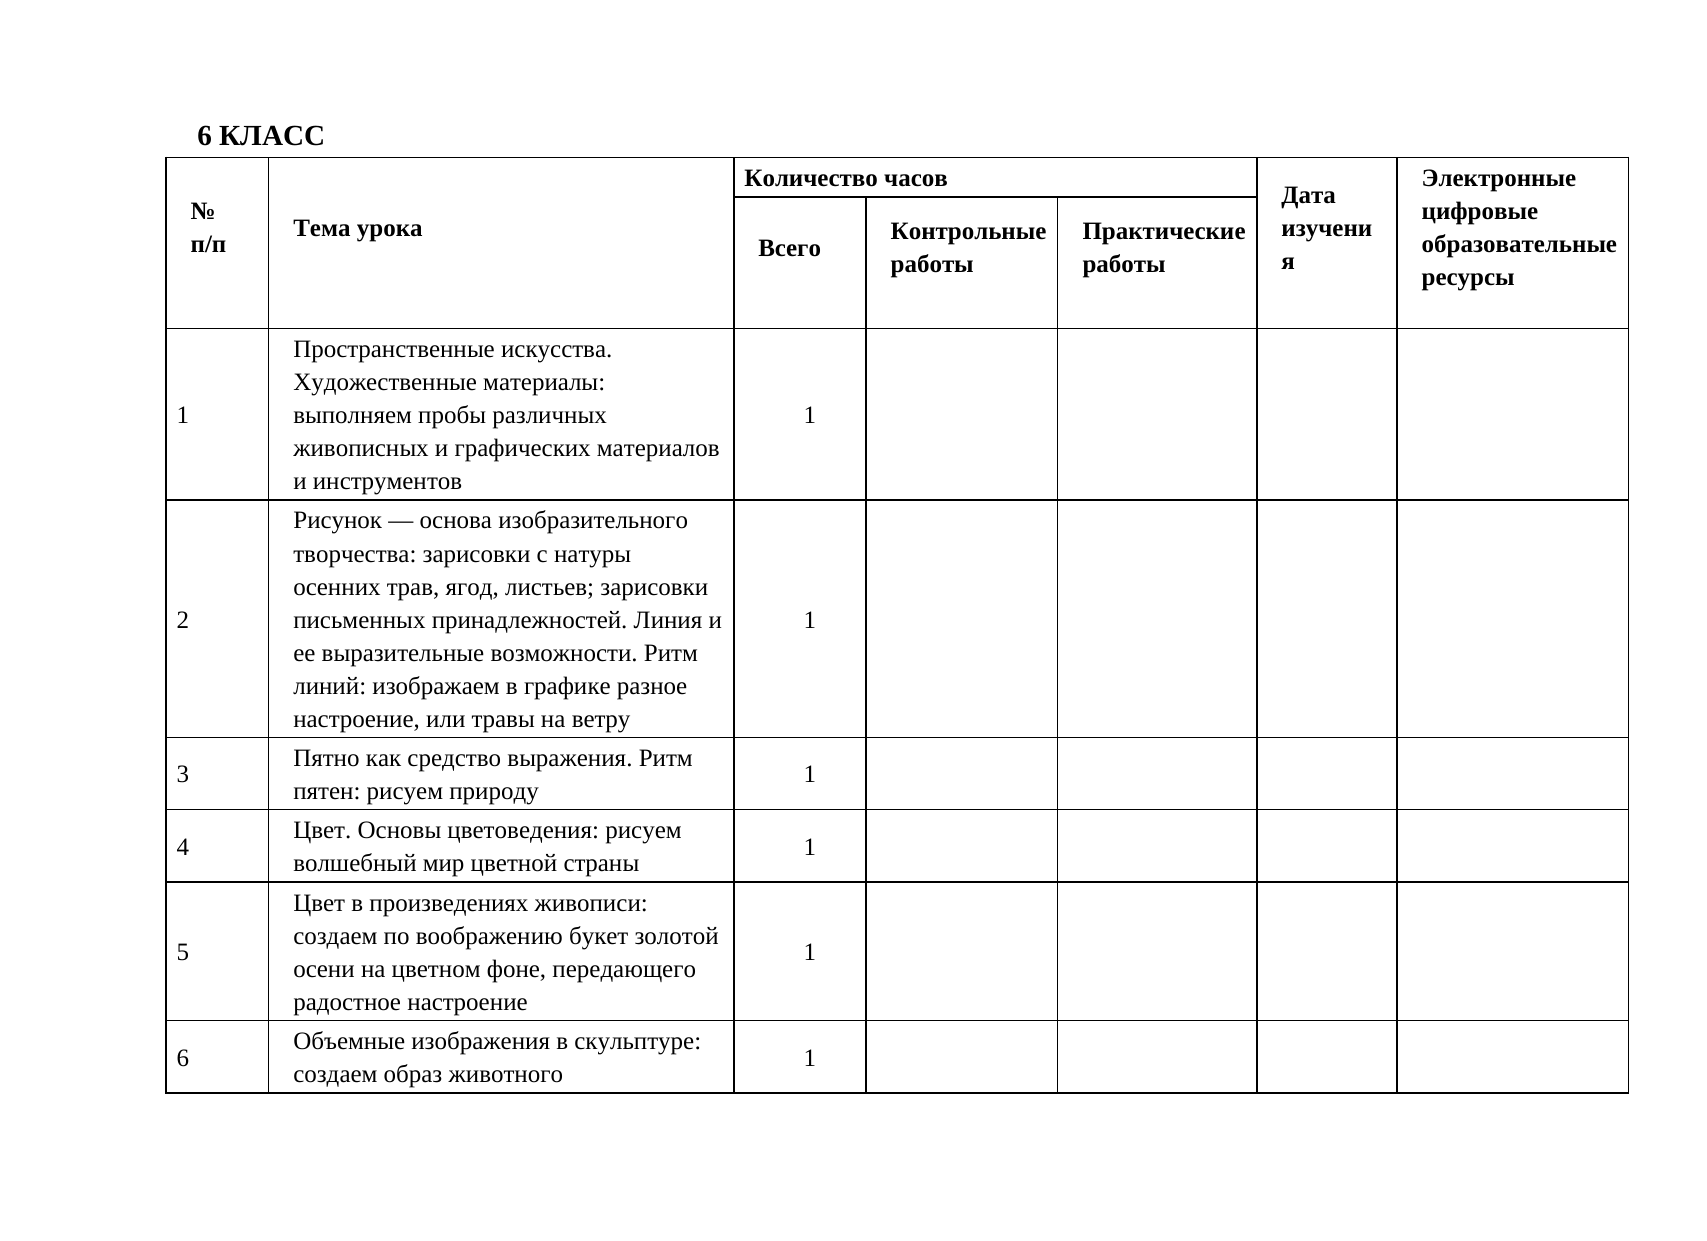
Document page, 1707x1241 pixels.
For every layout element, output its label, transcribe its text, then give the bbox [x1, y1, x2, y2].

table_cell Пятно как средство выражения. Ритм пятен: рисуем природу [269, 738, 733, 809]
table_header Тема урока [269, 158, 733, 327]
table_cell Цвет в произведениях живописи: создаем по воображению букет золотой осени на цветном фоне, передающего радостное настроение [269, 883, 733, 1019]
table_cell [1058, 501, 1256, 736]
table_cell Рисунок — основа изобразительного творчества: зарисовки с натуры осенних трав, ягод, листьев; зарисовки письменных принадлежностей. Линия и ее выразительные возможности. Ритм линий: изображаем в графике разное настроение, или травы на ветру [269, 501, 733, 736]
table_cell Пространственные искусства. Художественные материалы: выполняем пробы различных живописных и графических материалов и инструментов [269, 329, 733, 499]
table_cell [867, 810, 1057, 881]
table_cell [867, 1021, 1057, 1092]
table_cell Цвет. Основы цветоведения: рисуем волшебный мир цветной страны [269, 810, 733, 881]
table_cell 1 [735, 738, 865, 809]
table_cell [1398, 1021, 1628, 1092]
table_header Количество часов [735, 158, 1256, 196]
table_cell [1258, 1021, 1396, 1092]
table_cell 1 [735, 883, 865, 1019]
table_cell [867, 738, 1057, 809]
table_cell 1 [735, 810, 865, 881]
table_cell 6 [167, 1021, 268, 1092]
table_cell [1398, 810, 1628, 881]
table_cell [1258, 738, 1396, 809]
table_cell 1 [735, 329, 865, 499]
table_cell [1398, 883, 1628, 1019]
table_cell 2 [167, 501, 268, 736]
table_cell [1398, 738, 1628, 809]
table_cell [1258, 883, 1396, 1019]
table_cell [1258, 810, 1396, 881]
table_cell Всего [735, 198, 865, 327]
table_header № п/п [167, 158, 268, 327]
table_cell [867, 329, 1057, 499]
table_cell Контрольные работы [867, 198, 1057, 327]
table_cell [1058, 883, 1256, 1019]
table_cell 3 [167, 738, 268, 809]
table_cell Практические работы [1058, 198, 1256, 327]
table_cell [1058, 1021, 1256, 1092]
table_cell [1398, 329, 1628, 499]
table_cell Объемные изображения в скульптуре: создаем образ животного [269, 1021, 733, 1092]
table_header Электронные цифровые образовательные ресурсы [1398, 158, 1628, 327]
table_cell [1258, 501, 1396, 736]
text 6 КЛАСС [190, 118, 1618, 152]
table_cell [1058, 738, 1256, 809]
table_cell [1398, 501, 1628, 736]
table_cell [1058, 810, 1256, 881]
table_cell 4 [167, 810, 268, 881]
table_cell [867, 883, 1057, 1019]
table_cell 5 [167, 883, 268, 1019]
table_cell [1058, 329, 1256, 499]
table_header Дата изучения [1258, 158, 1396, 327]
table_cell 1 [735, 1021, 865, 1092]
table_cell [1258, 329, 1396, 499]
table_cell 1 [735, 501, 865, 736]
table_cell [867, 501, 1057, 736]
table_cell 1 [167, 329, 268, 499]
